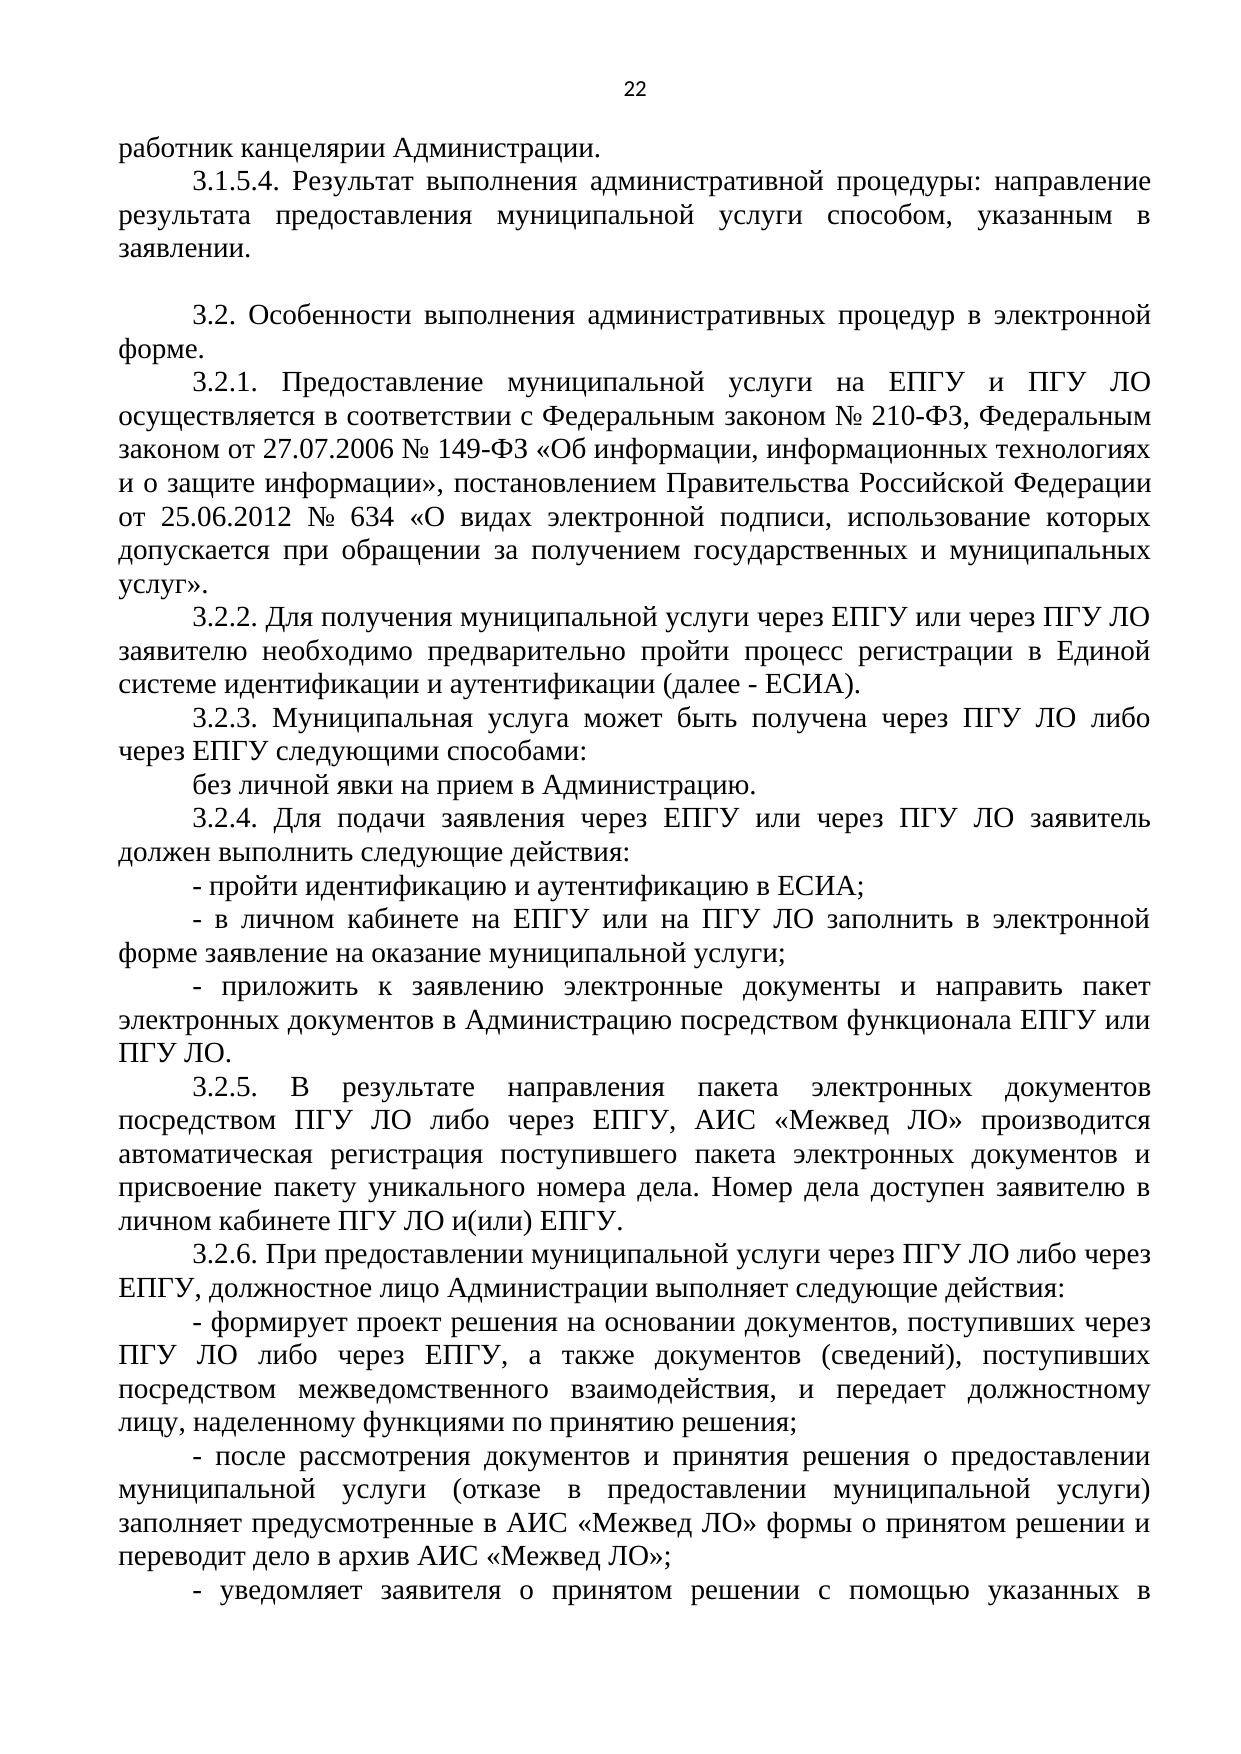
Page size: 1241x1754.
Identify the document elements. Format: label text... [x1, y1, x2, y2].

text - после рассмотрения документов и принятия решения о предоставлении муниципальной услуги (отказе в предоставлении муниципальной услуги) заполняет предусмотренные в АИС «Межвед ЛО» формы о принятом решении и переводит дело в архив АИС «Межвед ЛО»; [118, 1438, 1152, 1572]
text без личной явки на прием в Администрацию. [118, 767, 1152, 801]
text 3.1.5.4. Результат выполнения административной процедуры: направление результата предоставления муниципальной услуги способом, указанным в заявлении. [118, 163, 1152, 264]
text - в личном кабинете на ЕПГУ или на ПГУ ЛО заполнить в электронной форме заявление на оказание муниципальной услуги; [118, 901, 1152, 968]
text 3.2.2. Для получения муниципальной услуги через ЕПГУ или через ПГУ ЛО заявителю необходимо предварительно пройти процесс регистрации в Единой системе идентификации и аутентификации (далее - ЕСИА). [118, 599, 1152, 700]
text 3.2.3. Муниципальная услуга может быть получена через ПГУ ЛО либо через ЕПГУ следующими способами: [118, 700, 1152, 767]
text 3.2.4. Для подачи заявления через ЕПГУ или через ПГУ ЛО заявитель должен выполнить следующие действия: [118, 801, 1152, 868]
text 3.2.5. В результате направления пакета электронных документов посредством ПГУ ЛО либо через ЕПГУ, АИС «Межвед ЛО» производится автоматическая регистрация поступившего пакета электронных документов и присвоение пакету уникального номера дела. Номер дела доступен заявителю в личном кабинете ПГУ ЛО и(или) ЕПГУ. [118, 1069, 1152, 1237]
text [118, 130, 1152, 163]
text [118, 1572, 1152, 1606]
text - пройти идентификацию и аутентификацию в ЕСИА; [118, 868, 1152, 901]
text - формирует проект решения на основании документов, поступивших через ПГУ ЛО либо через ЕПГУ, а также документов (сведений), поступивших посредством межведомственного взаимодействия, и передает должностному лицу, наделенному функциями по принятию решения; [118, 1304, 1152, 1438]
text 3.2.6. При предоставлении муниципальной услуги через ПГУ ЛО либо через ЕПГУ, должностное лицо Администрации выполняет следующие действия: [118, 1237, 1152, 1304]
text - приложить к заявлению электронные документы и направить пакет электронных документов в Администрацию посредством функционала ЕПГУ или ПГУ ЛО. [118, 968, 1152, 1069]
text 3.2. Особенности выполнения административных процедур в электронной форме. [118, 297, 1152, 364]
text 3.2.1. Предоставление муниципальной услуги на ЕПГУ и ПГУ ЛО осуществляется в соответствии с Федеральным законом № 210-ФЗ, Федеральным законом от 27.07.2006 № 149-ФЗ «Об информации, информационных технологиях и о защите информации», постановлением Правительства Российской Федерации от 25.06.2012 № 634 «О видах электронной подписи, использование которых допускается при обращении за получением государственных и муниципальных услуг». [118, 364, 1152, 599]
